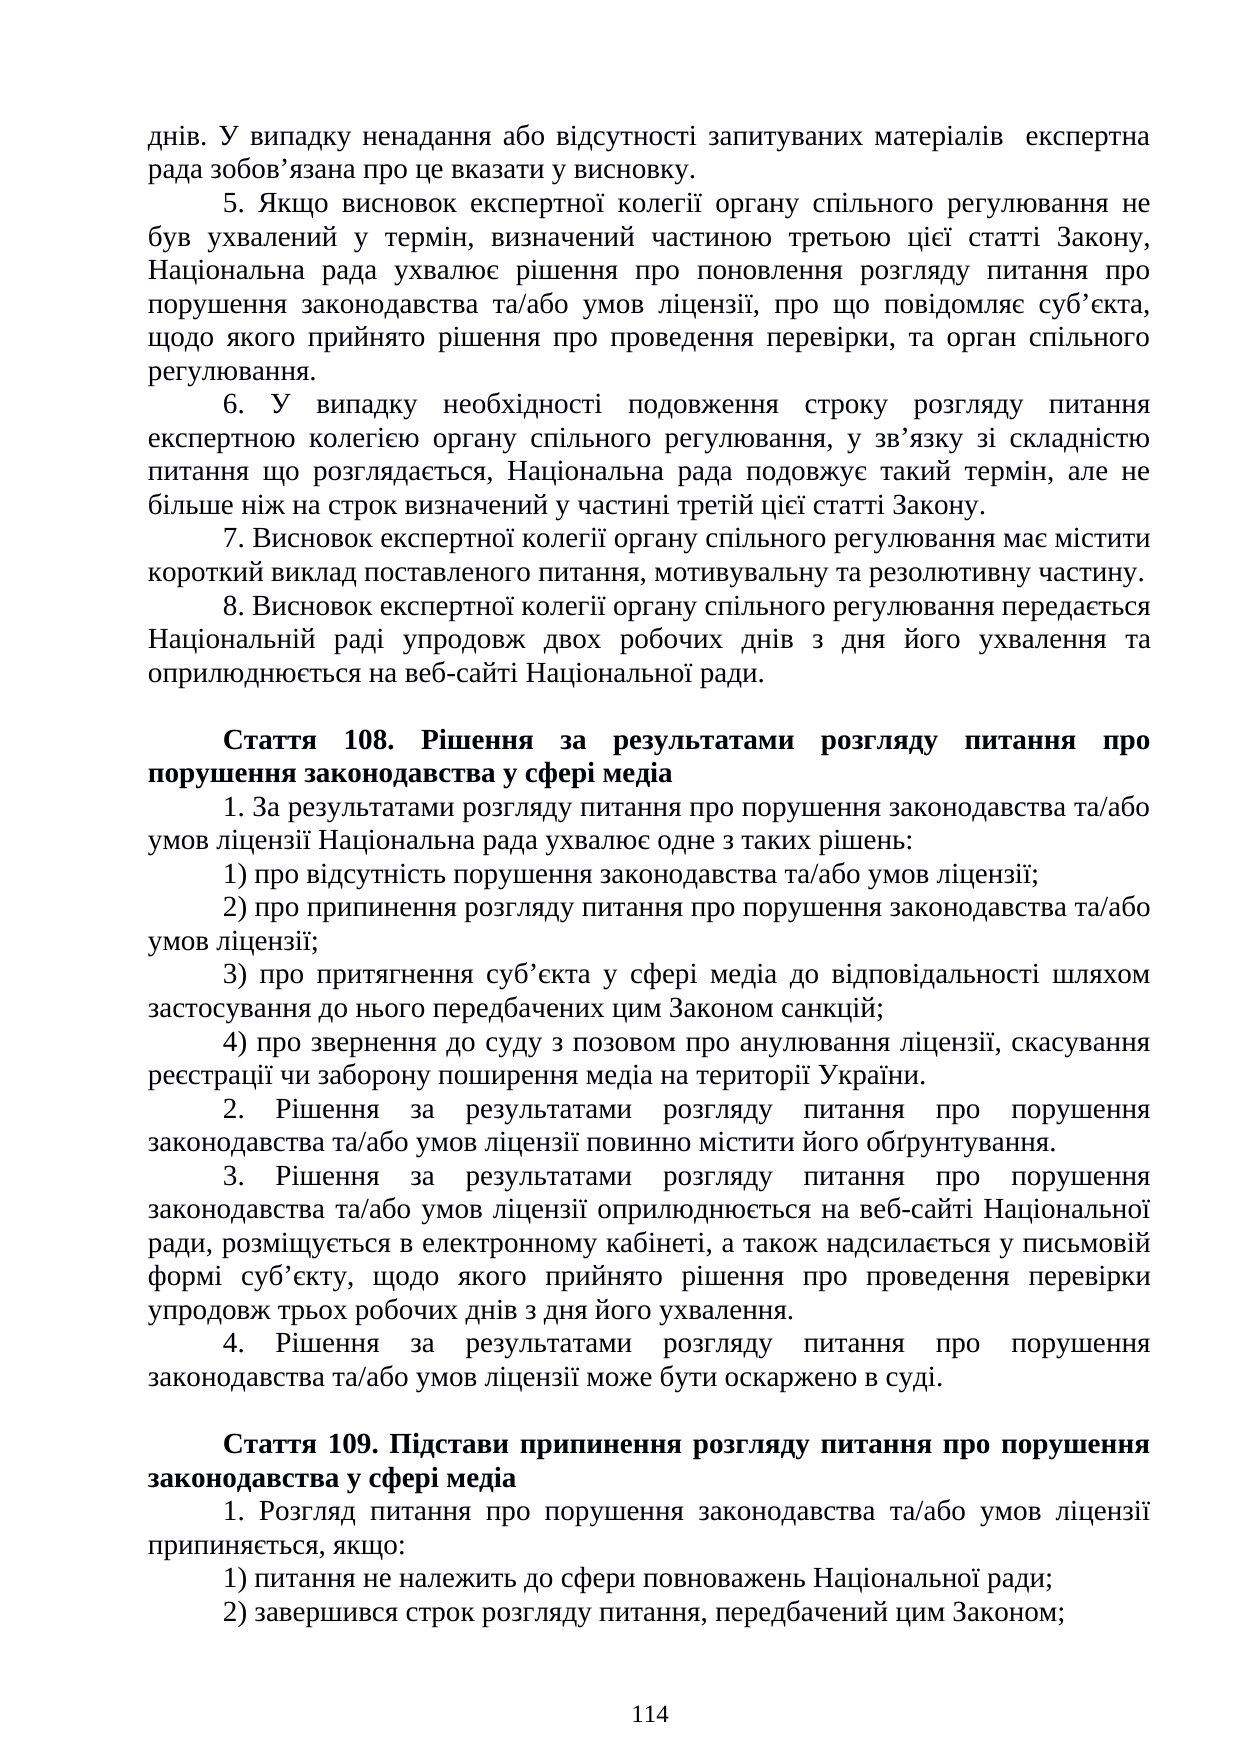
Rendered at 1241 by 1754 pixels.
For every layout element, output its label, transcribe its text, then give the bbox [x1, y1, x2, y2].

text 1. Розгляд питання про порушення законодавства та/або умов ліцензії припиняється, якщо: [148, 1493, 1152, 1560]
text 1. За результатами розгляду питання про порушення законодавства та/або умов ліцензії Національна рада ухвалює одне з таких рішень: [148, 789, 1152, 856]
text 6. У випадку необхідності подовження строку розгляду питання експертною колегією органу спільного регулювання, у зв’язку зі складністю питання що розглядається, Національна рада подовжує такий термін, але не більше ніж на строк визначений у частині третій цієї статті Закону. [148, 386, 1152, 521]
text 2) про припинення розгляду питання про порушення законодавства та/або умов ліцензії; [148, 889, 1152, 957]
text 8. Висновок експертної колегії органу спільного регулювання передається Національній раді упродовж двох робочих днів з дня його ухвалення та оприлюднюється на веб-сайті Національної ради. [148, 588, 1152, 688]
text 4. Рішення за результатами розгляду питання про порушення законодавства та/або умов ліцензії може бути оскаржено в суді. [148, 1326, 1152, 1393]
text 1) питання не належить до сфери повноважень Національної ради; [148, 1560, 1152, 1594]
text 3. Рішення за результатами розгляду питання про порушення законодавства та/або умов ліцензії оприлюднюється на веб-сайті Національної ради, розміщується в електронному кабінеті, а також надсилається у письмовій формі суб’єкту, щодо якого прийнято рішення про проведення перевірки упродовж трьох робочих днів з дня його ухвалення. [148, 1158, 1152, 1326]
text 7. Висновок експертної колегії органу спільного регулювання має містити короткий виклад поставленого питання, мотивувальну та резолютивну частину. [148, 521, 1152, 588]
text 5. Якщо висновок експертної колегії органу спільного регулювання не був ухвалений у термін, визначений частиною третьою цієї статті Закону, Національна рада ухвалює рішення про поновлення розгляду питання про порушення законодавства та/або умов ліцензії, про що повідомляє суб’єкта, щодо якого прийнято рішення про проведення перевірки, та орган спільного регулювання. [148, 185, 1152, 386]
subtitle Стаття 108. Рішення за результатами розгляду питання про порушення законодавства у сфері медіа [148, 722, 1152, 789]
text 3) про притягнення суб’єкта у сфері медіа до відповідальності шляхом застосування до нього передбачених цим Законом санкцій; [148, 957, 1152, 1024]
text 4) про звернення до суду з позовом про анулювання ліцензії, скасування реєстрації чи заборону поширення медіа на території України. [148, 1024, 1152, 1091]
text 1) про відсутність порушення законодавства та/або умов ліцензії; [148, 856, 1152, 889]
text 2. Рішення за результатами розгляду питання про порушення законодавства та/або умов ліцензії повинно містити його обґрунтування. [148, 1091, 1152, 1158]
subtitle Стаття 109. Підстави припинення розгляду питання про порушення законодавства у сфері медіа [148, 1426, 1152, 1493]
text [148, 118, 1152, 185]
text 2) завершився строк розгляду питання, передбачений цим Законом; [148, 1594, 1152, 1627]
